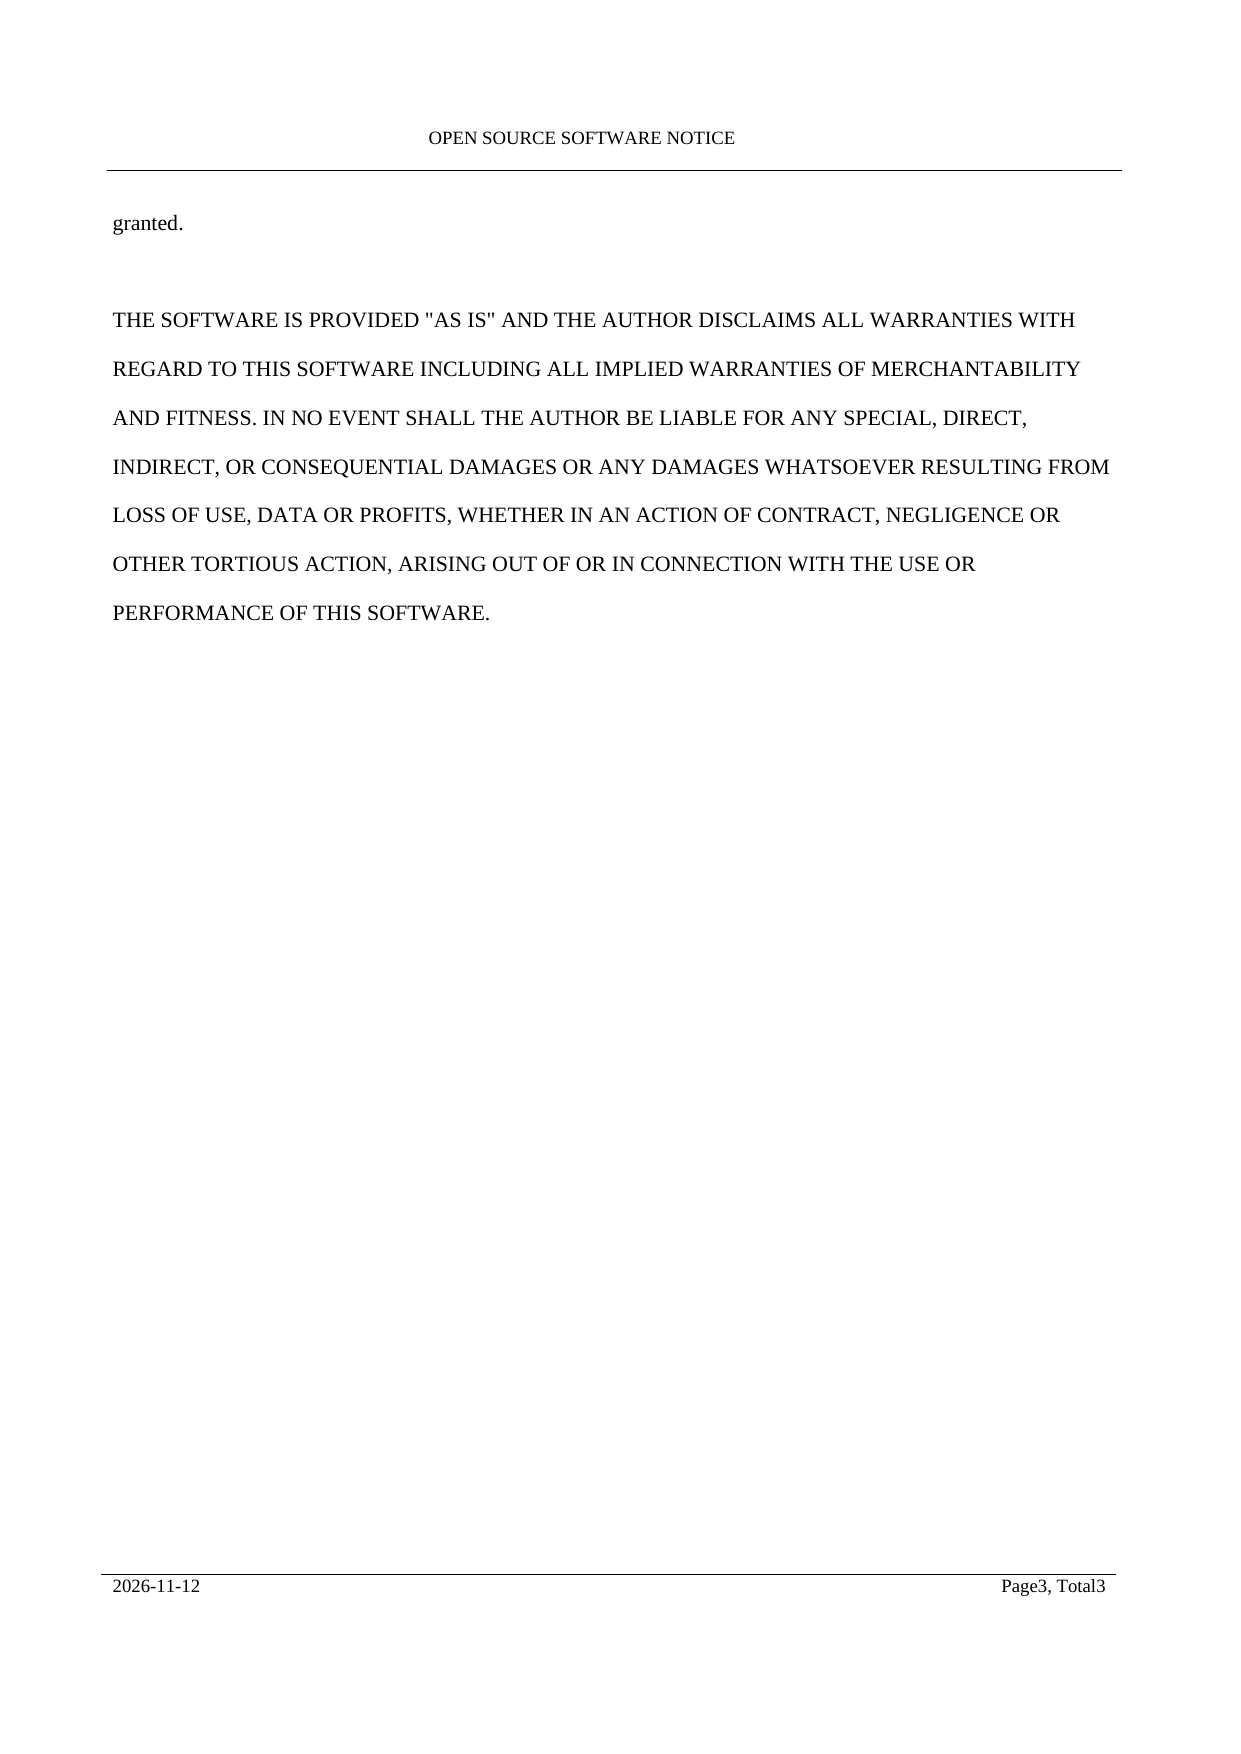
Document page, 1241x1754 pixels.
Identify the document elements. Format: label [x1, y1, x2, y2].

text [112, 206, 1128, 678]
